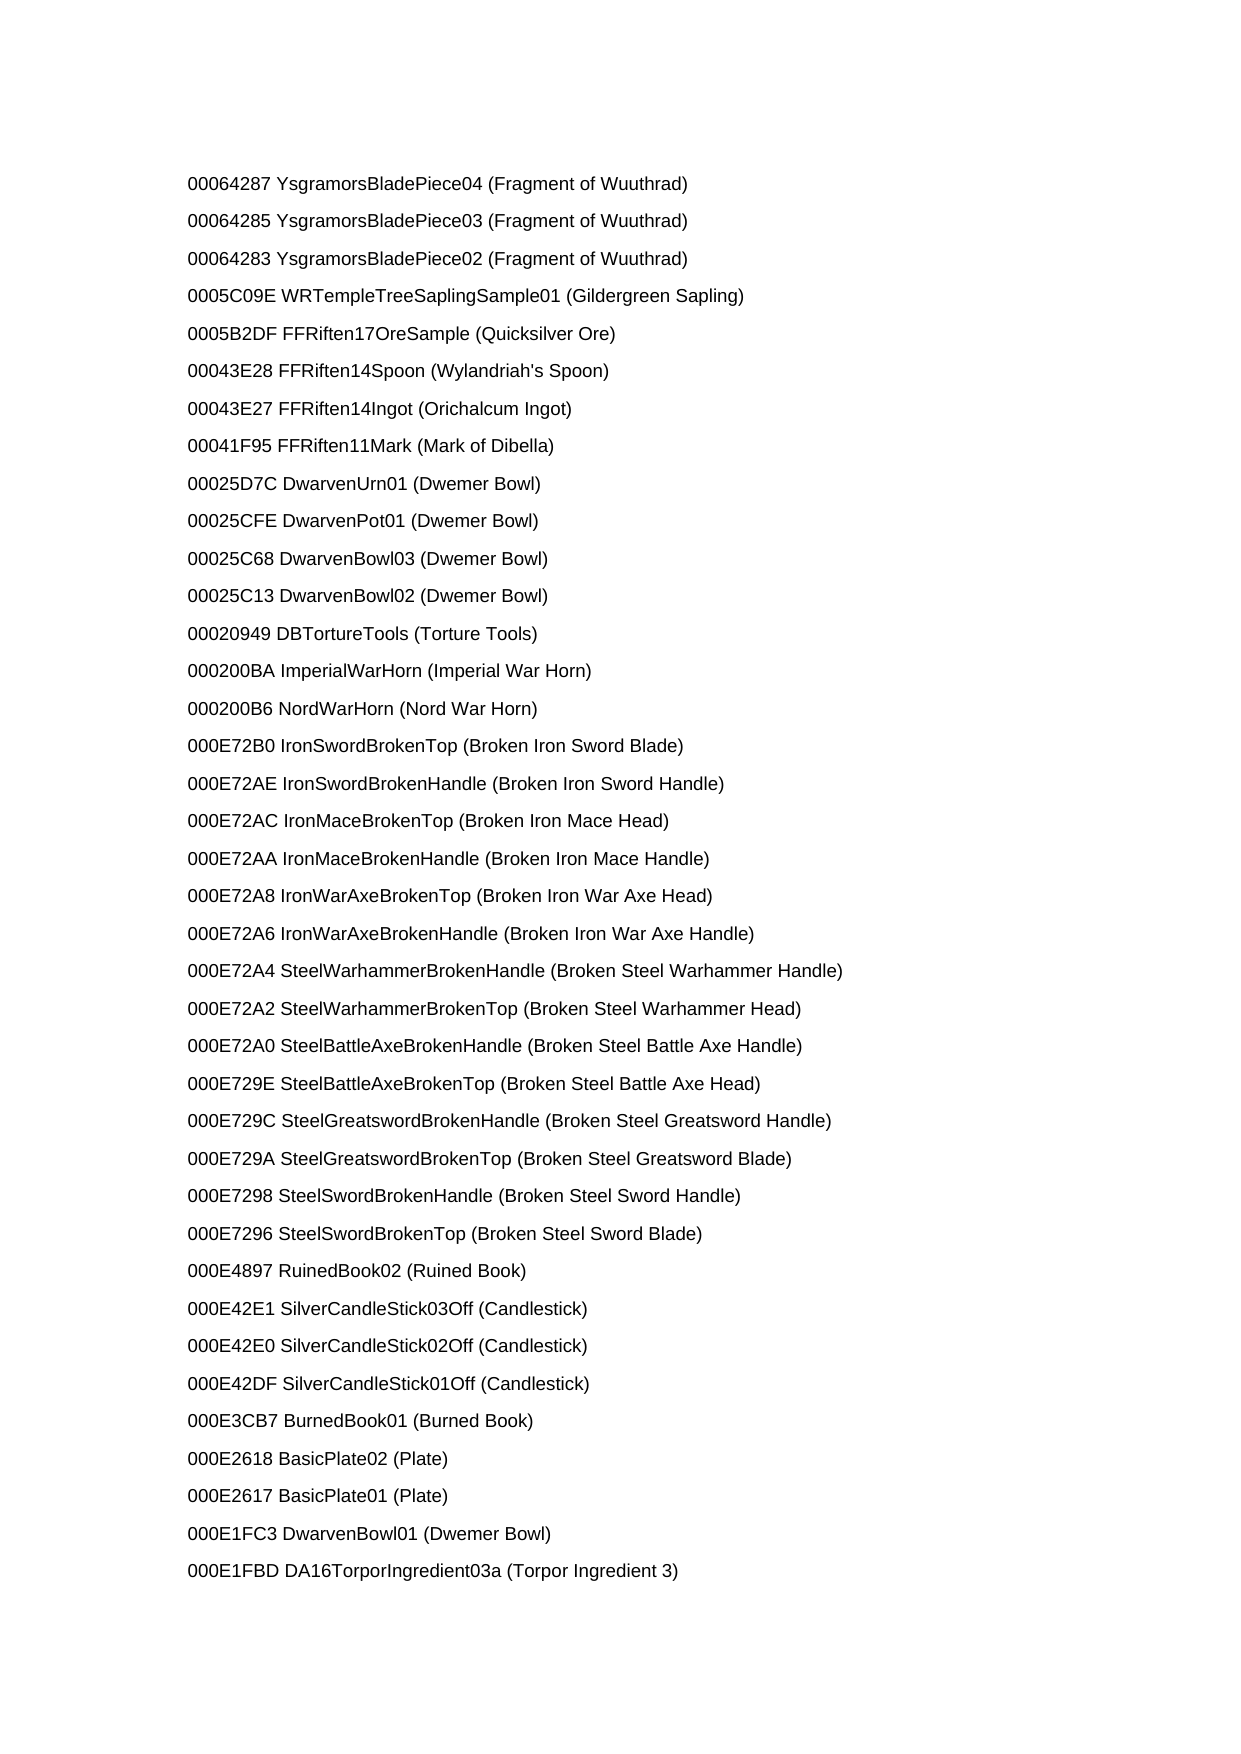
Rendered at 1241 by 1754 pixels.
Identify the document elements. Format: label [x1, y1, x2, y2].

text [187, 164, 1053, 1589]
